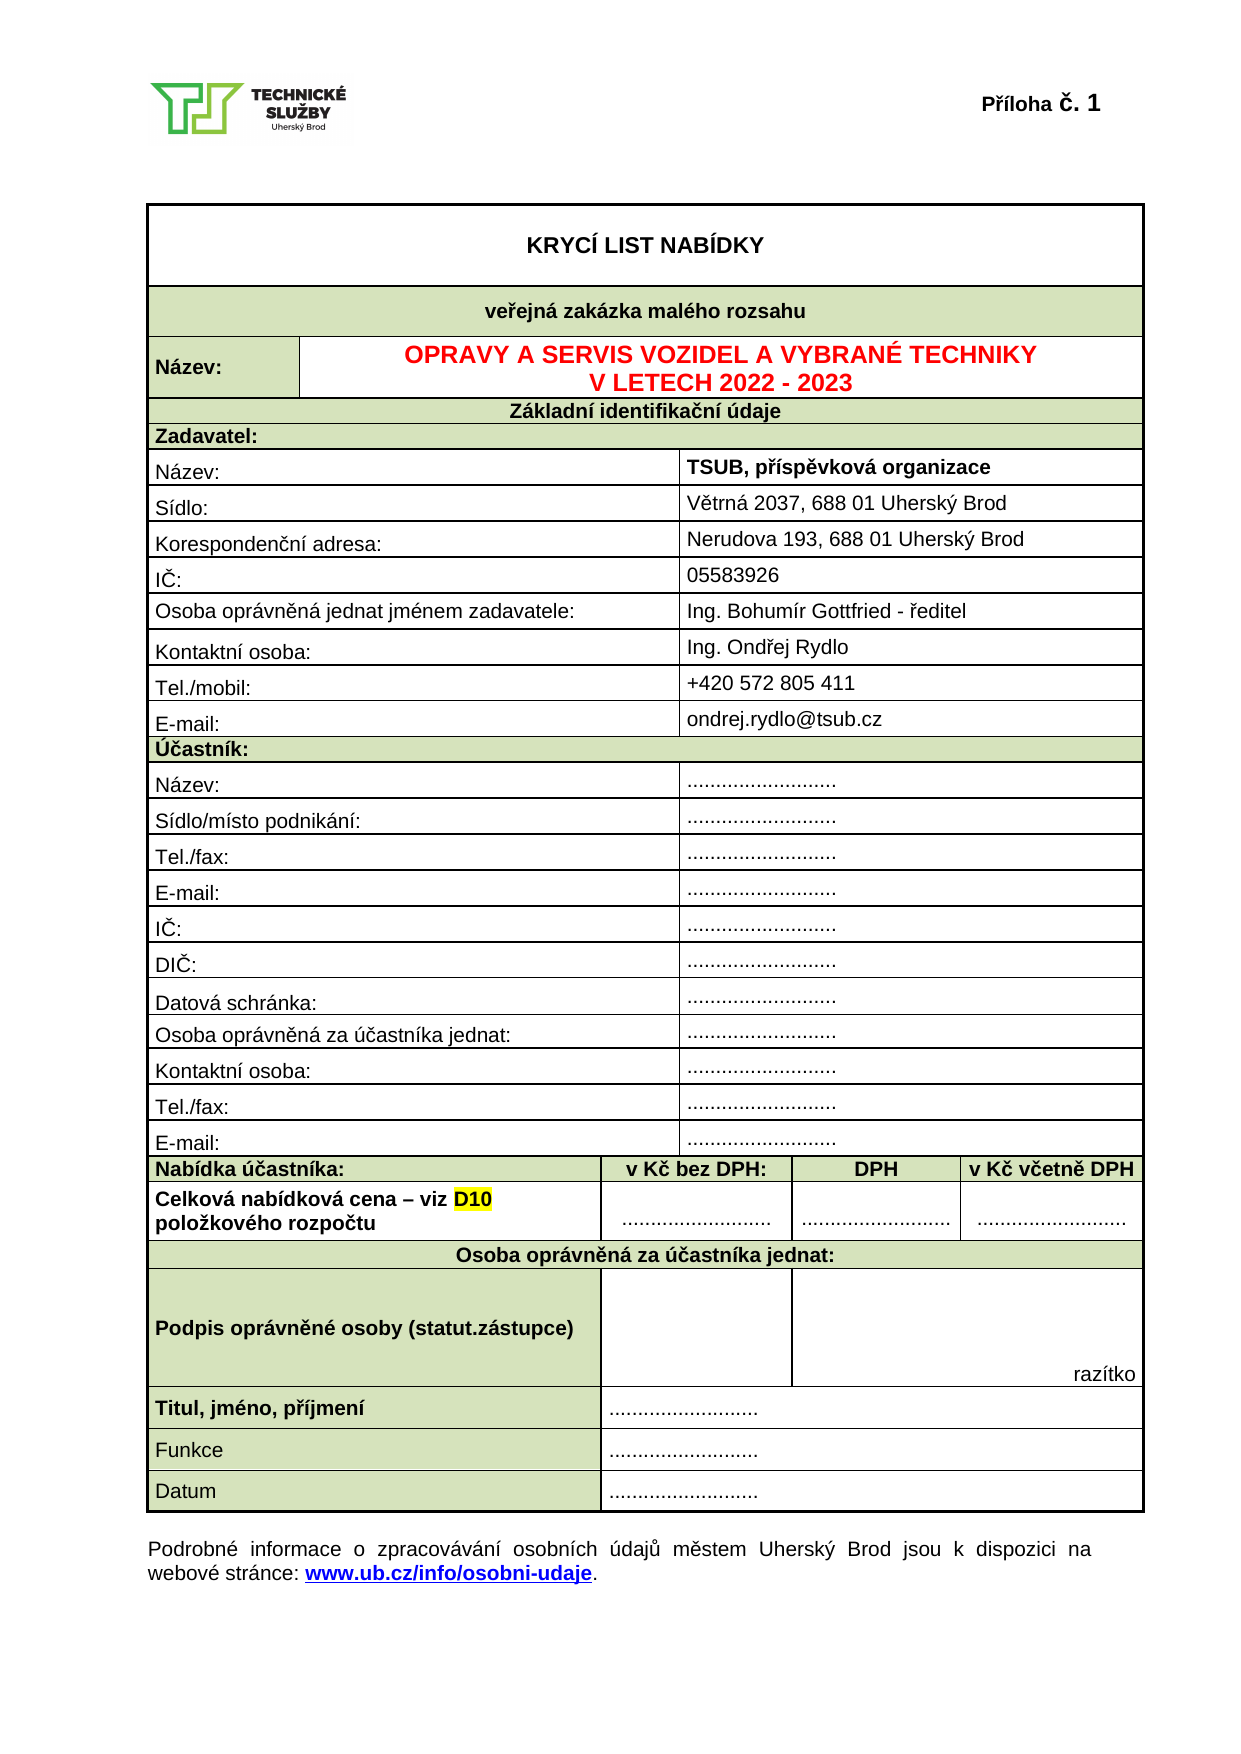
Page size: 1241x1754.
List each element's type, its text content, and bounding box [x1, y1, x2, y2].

table_cell [602, 1269, 791, 1386]
table_cell .......................... [680, 978, 1142, 1014]
table_cell E-mail: [149, 1121, 679, 1155]
table_cell Základní identifikační údaje [149, 399, 1142, 423]
table_cell Ing. Ondřej Rydlo [680, 630, 1142, 664]
table_cell .......................... [680, 799, 1142, 833]
table_cell Kontaktní osoba: [149, 630, 679, 664]
table_cell .......................... [602, 1387, 1142, 1428]
table_cell DPH [793, 1157, 960, 1181]
table_cell Název: [149, 337, 299, 397]
table_cell Nerudova 193, 688 01 Uherský Brod [680, 522, 1142, 556]
table_cell .......................... [602, 1471, 1142, 1510]
table_cell .......................... [680, 1121, 1142, 1155]
table_cell v Kč včetně DPH [961, 1157, 1142, 1181]
table_cell .......................... [680, 907, 1142, 941]
table_cell Datum [149, 1471, 600, 1510]
table_cell opravy a servis vozidel a vybrané techniky v letech 2022 - 2023 [300, 337, 1142, 397]
table_cell Ing. Bohumír Gottfried - ředitel [680, 594, 1142, 628]
table_cell v Kč bez DPH: [602, 1157, 791, 1181]
table_cell razítko [793, 1269, 1142, 1386]
table_cell .......................... [793, 1182, 960, 1239]
table_cell veřejná zakázka malého rozsahu [149, 287, 1142, 336]
table_cell .......................... [680, 943, 1142, 977]
table_cell Tel./fax: [149, 835, 679, 869]
table_cell .......................... [602, 1429, 1142, 1469]
table_cell Tel./fax: [149, 1085, 679, 1119]
table_cell .......................... [602, 1182, 791, 1239]
table_cell Kontaktní osoba: [149, 1049, 679, 1083]
table_cell .......................... [680, 1049, 1142, 1083]
table_cell Osoba oprávněná za účastníka jednat: [149, 1015, 679, 1047]
table_cell TSUB, příspěvková organizace [680, 450, 1142, 484]
table_header KRYCÍ LIST NABÍDKY [149, 206, 1142, 285]
text Podrobné informace o zpracovávání osobních údajů městem Uherský Brod jsou k dispozici na webové stránce: www.ub.cz/info/osobni-udaje. [148, 1537, 1092, 1585]
table_cell Nabídka účastníka: [149, 1157, 600, 1181]
table_cell Zadavatel: [149, 424, 1142, 448]
table_cell DIČ: [149, 943, 679, 977]
table_cell Podpis oprávněné osoby (statut.zástupce) [149, 1269, 600, 1386]
table_cell Název: [149, 763, 679, 797]
table_cell Celková nabídková cena – viz D10 položkového rozpočtu [149, 1182, 600, 1239]
table_cell 05583926 [680, 558, 1142, 592]
table_cell .......................... [680, 835, 1142, 869]
table_cell IČ: [149, 558, 679, 592]
table_cell E-mail: [149, 701, 679, 736]
table_cell Větrná 2037, 688 01 Uherský Brod [680, 486, 1142, 520]
table_cell Korespondenční adresa: [149, 522, 679, 556]
table_cell .......................... [680, 763, 1142, 797]
table_cell E-mail: [149, 871, 679, 905]
table_cell .......................... [961, 1182, 1142, 1239]
table_cell .......................... [680, 871, 1142, 905]
table_cell .......................... [680, 1015, 1142, 1047]
table_cell Účastník: [149, 737, 1142, 761]
table_cell IČ: [149, 907, 679, 941]
table_cell Funkce [149, 1429, 600, 1469]
table_cell Sídlo: [149, 486, 679, 520]
table_cell +420 572 805 411 [680, 666, 1142, 700]
table_cell Název: [149, 450, 679, 484]
table_cell Sídlo/místo podnikání: [149, 799, 679, 833]
table_cell Osoba oprávněná jednat jménem zadavatele: [149, 594, 679, 628]
table_cell Titul, jméno, příjmení [149, 1387, 600, 1428]
picture [147, 73, 354, 146]
table_cell Osoba oprávněná za účastníka jednat: [149, 1241, 1142, 1268]
table_cell .......................... [680, 1085, 1142, 1119]
table_cell Datová schránka: [149, 978, 679, 1014]
table_cell Tel./mobil: [149, 666, 679, 700]
table_cell ondrej.rydlo@tsub.cz [680, 701, 1142, 736]
